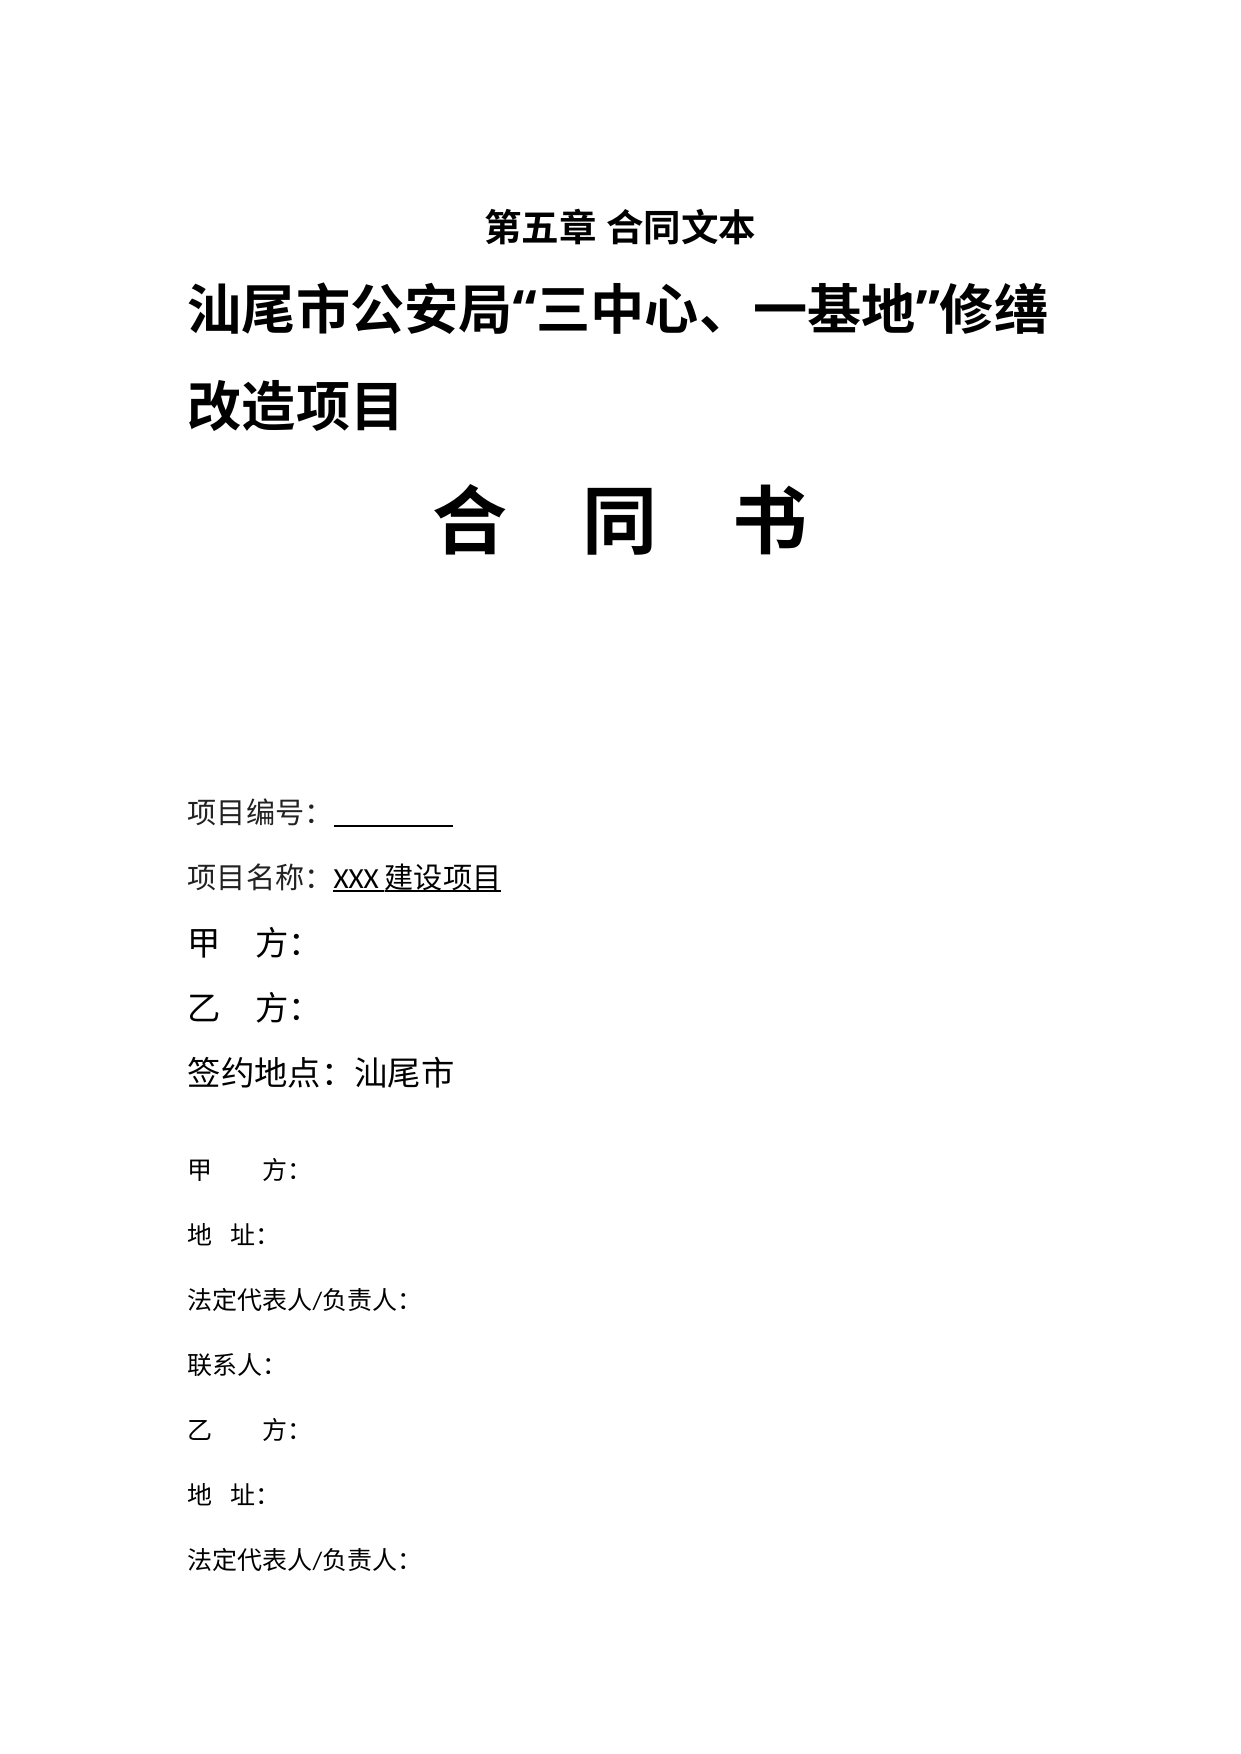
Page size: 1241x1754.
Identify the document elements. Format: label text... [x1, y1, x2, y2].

text 项目编号： [187, 779, 1053, 844]
text 甲 方： [187, 1137, 1053, 1202]
text 乙 方： [187, 974, 1053, 1039]
text 法定代表人/负责人： [187, 1267, 1053, 1332]
text 项目名称：XXX建设项目 [187, 844, 1053, 909]
text 汕尾市公安局“三中心、一基地”修缮改造项目 [187, 259, 1053, 454]
text 合 同 书 [187, 454, 1053, 584]
text 联系人： [187, 1332, 1053, 1397]
text 地 址： [187, 1202, 1053, 1267]
text 第五章 合同文本 [187, 194, 1053, 259]
text 乙 方： [187, 1397, 1053, 1462]
text 甲 方： [187, 909, 1053, 974]
text 地 址： [187, 1462, 1053, 1527]
text 签约地点：汕尾市 [187, 1039, 1053, 1104]
text 法定代表人/负责人： [187, 1527, 1053, 1592]
